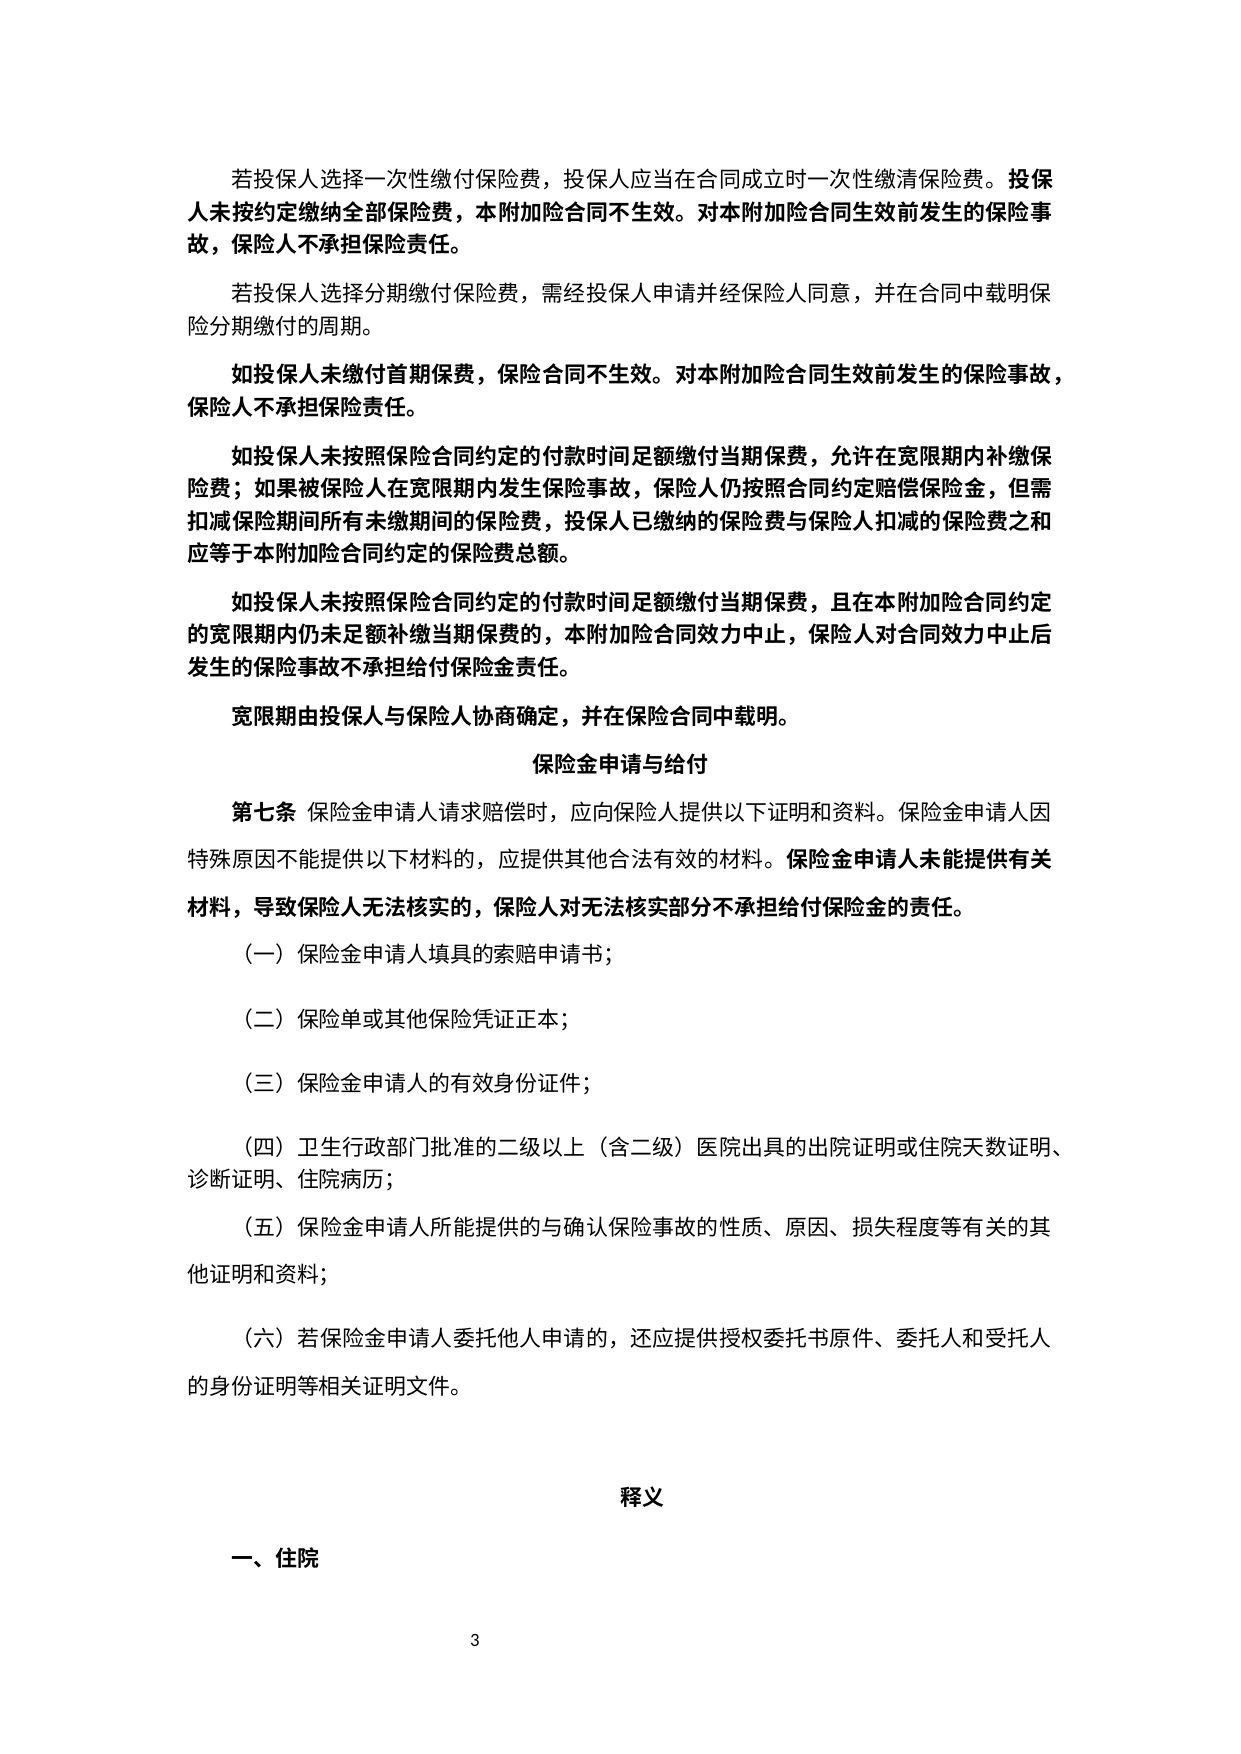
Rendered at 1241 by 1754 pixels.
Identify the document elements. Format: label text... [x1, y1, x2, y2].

text （六）若保险金申请人委托他人申请的，还应提供授权委托书原件、委托人和受托人的身份证明等相关证明文件。 [187, 1321, 1053, 1400]
text 保险金申请与给付 [187, 747, 1053, 779]
text （四）卫生行政部门批准的二级以上（含二级）医院出具的出院证明或住院天数证明、诊断证明、住院病历； [187, 1130, 1053, 1193]
text 若投保人选择一次性缴付保险费，投保人应当在合同成立时一次性缴清保险费。投保人未按约定缴纳全部保险费，本附加险合同不生效。对本附加险合同生效前发生的保险事故，保险人不承担保险责任。 [187, 162, 1053, 259]
text （三）保险金申请人的有效身份证件； [187, 1066, 1053, 1097]
text （五）保险金申请人所能提供的与确认保险事故的性质、原因、损失程度等有关的其他证明和资料； [187, 1209, 1053, 1289]
text （一）保险金申请人填具的索赔申请书； [187, 937, 1053, 969]
text 如投保人未缴付首期保费，保险合同不生效。对本附加险合同生效前发生的保险事故，保险人不承担保险责任。 [187, 357, 1053, 422]
list 住院 [187, 1541, 1053, 1573]
text 释义 [187, 1480, 1053, 1512]
text 若投保人选择分期缴付保险费，需经投保人申请并经保险人同意，并在合同中载明保险分期缴付的周期。 [187, 276, 1053, 341]
text 宽限期由投保人与保险人协商确定，并在保险合同中载明。 [187, 698, 1053, 731]
text 如投保人未按照保险合同约定的付款时间足额缴付当期保费，且在本附加险合同约定的宽限期内仍未足额补缴当期保费的，本附加险合同效力中止，保险人对合同效力中止后发生的保险事故不承担给付保险金责任。 [187, 584, 1053, 682]
list 第七条 保险金申请人请求赔偿时，应向保险人提供以下证明和资料。保险金申请人因特殊原因不能提供以下材料的，应提供其他合法有效的材料。保险金申请人未能提供有关材料，导致保险人无法核实的，保险人对无法核实部分不承担给付保险金的责任。 [187, 795, 1053, 922]
text 如投保人未按照保险合同约定的付款时间足额缴付当期保费，允许在宽限期内补缴保险费；如果被保险人在宽限期内发生保险事故，保险人仍按照合同约定赔偿保险金，但需扣减保险期间所有未缴期间的保险费，投保人已缴纳的保险费与保险人扣减的保险费之和应等于本附加险合同约定的保险费总额。 [187, 438, 1053, 568]
text （二）保险单或其他保险凭证正本； [187, 1002, 1053, 1033]
